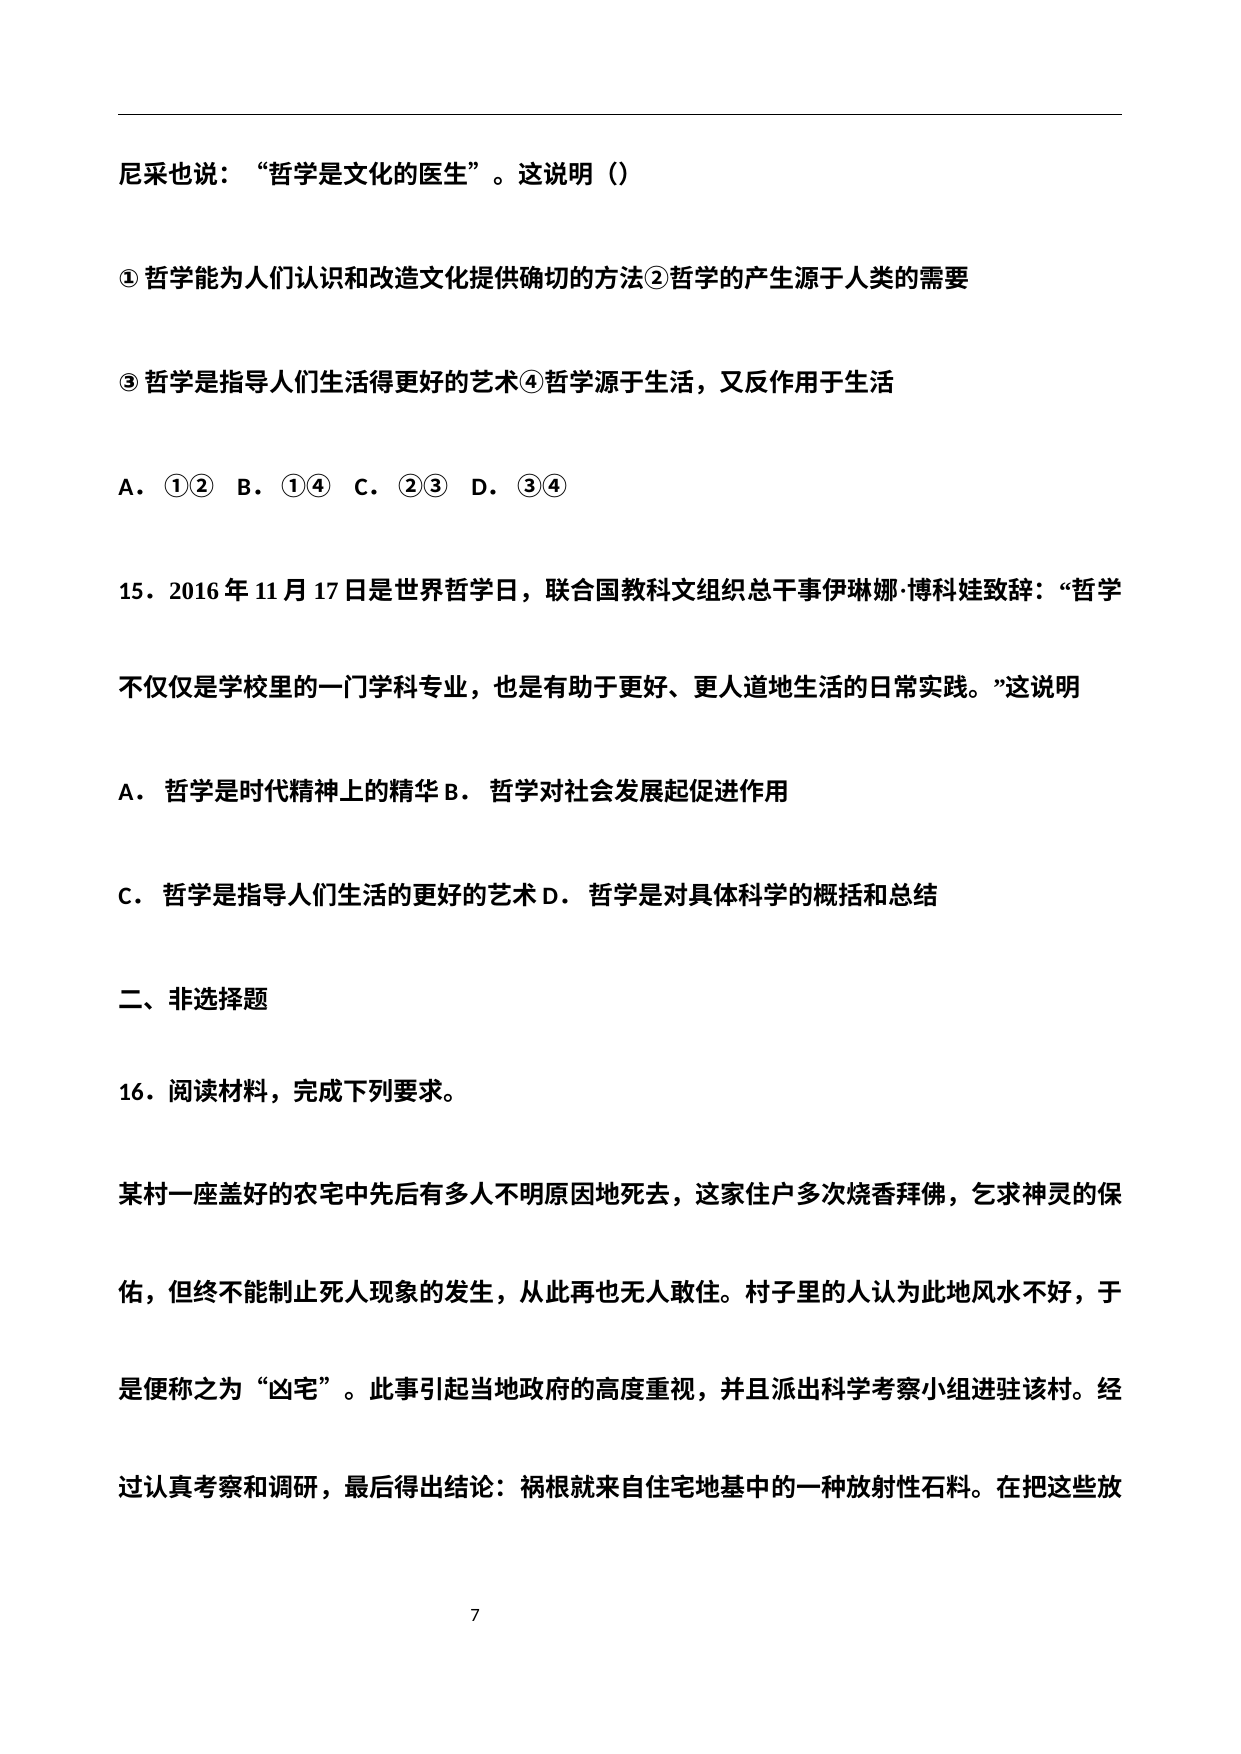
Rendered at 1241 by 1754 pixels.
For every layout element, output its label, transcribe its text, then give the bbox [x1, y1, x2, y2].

text A． ①② B． ①④ C． ②③ D． ③④ [118, 452, 1122, 517]
text C． 哲学是指导人们生活的更好的艺术D． 哲学是对具体科学的概括和总结 [118, 861, 1122, 926]
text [118, 140, 1122, 205]
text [118, 1161, 1122, 1518]
text A． 哲学是时代精神上的精华B． 哲学对社会发展起促进作用 [118, 757, 1122, 822]
text 二、非选择题 [118, 965, 1122, 1030]
text 16．阅读材料，完成下列要求。 [118, 1057, 1122, 1122]
text 15．2016年11月17日是世界哲学日，联合国教科文组织总干事伊琳娜·博科娃致辞：“哲学不仅仅是学校里的一门学科专业，也是有助于更好、更人道地生活的日常实践。”这说明 [118, 556, 1122, 718]
text ③哲学是指导人们生活得更好的艺术④哲学源于生活，又反作用于生活 [118, 348, 1122, 413]
text ①哲学能为人们认识和改造文化提供确切的方法②哲学的产生源于人类的需要 [118, 244, 1122, 309]
